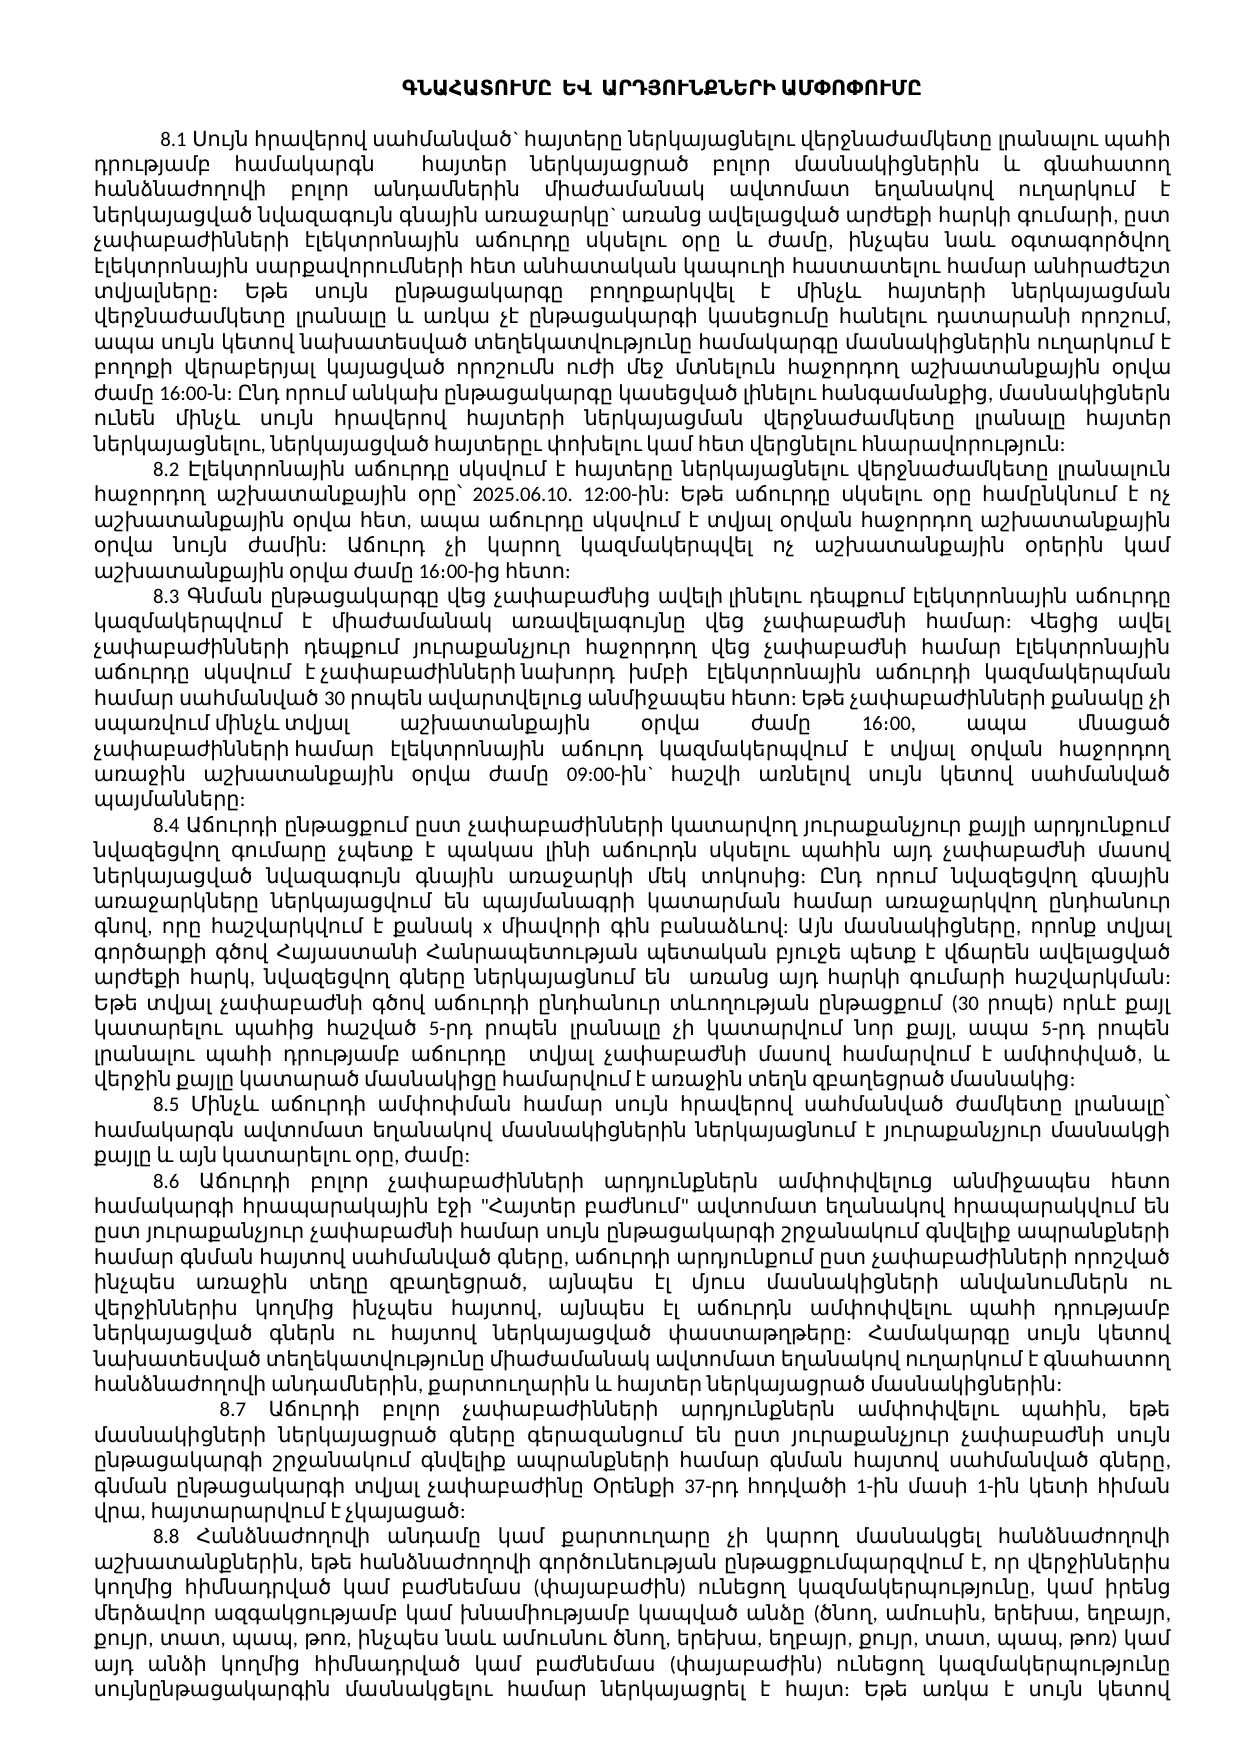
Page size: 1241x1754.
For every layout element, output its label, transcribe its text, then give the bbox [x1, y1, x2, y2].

text 8.2 Էլեկտրոնային աճուրդը սկսվում է հայտերը ներկայացնելու վերջնաժամկետը լրանալուն հաջորդող աշխատանքային օրը՝ 2025.06.10. 12:00 -ին: Եթե աճուրդը սկսելու օրը համընկնում է ոչ աշխատանքային օրվա հետ, ապա աճուրդը սկսվում է տվյալ օրվան հաջորդող աշխատանքային օրվա նույն ժամին: Աճուրդ չի կարող կազմակերպվել ոչ աշխատանքային օրերին կամ աշխատանքային օրվա ժամը 16։00-ից հետո: [94, 456, 1171, 583]
text 8.6 Աճուրդի բոլոր չափաբաժինների արդյունքներն ամփոփվելուց անմիջապես հետո համակարգի հրապարակային էջի "Հայտեր բաժնում" ավտոմատ եղանակով հրապարակվում են ըստ յուրաքանչյուր չափաբաժնի համար սույն ընթացակարգի շրջանակում գնվելիք ապրանքների համար գնման հայտով սահմանված գները, աճուրդի արդյունքում ըստ չափաբաժինների որոշված ինչպես առաջին տեղը զբաղեցրած, այնպես էլ մյուս մասնակիցների անվանումներն ու վերջիններիս կողմից ինչպես հայտով, այնպես էլ աճուրդն ամփոփվելու պահի դրությամբ ներկայացված գներն ու հայտով ներկայացված փաստաթղթերը: Համակարգը սույն կետով նախատեսված տեղեկատվությունը միաժամանակ ավտոմատ եղանակով ուղարկում է գնահատող հանձնաժողովի անդամներին, քարտուղարին և հայտեր ներկայացրած մասնակիցներին: [94, 1168, 1171, 1397]
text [94, 1524, 1171, 1702]
text 8.3 Գնման ընթացակարգը վեց չափաբաժնից ավելի լինելու դեպքում էլեկտրոնային աճուրդը կազմակերպվում է միաժամանակ առավելագույնը վեց չափաբաժնի համար: Վեցից ավել չափաբաժինների դեպքում յուրաքանչյուր հաջորդող վեց չափաբաժնի համար էլեկտրոնային աճուրդը սկսվում է չափաբաժինների նախորդ խմբի էլեկտրոնային աճուրդի կազմակերպման համար սահմանված 30 րոպեն ավարտվելուց անմիջապես հետո: Եթե չափաբաժինների քանակը չի սպառվում մինչև տվյալ աշխատանքային օրվա ժամը 16։00, ապա մնացած չափաբաժինների համար էլեկտրոնային աճուրդ կազմակերպվում է տվյալ օրվան հաջորդող առաջին աշխատանքային օրվա ժամը 09:00-ին` հաշվի առնելով սույն կետով սահմանված պայմանները: [94, 583, 1171, 812]
text ԳՆԱՀԱՏՈՒՄԸ ԵՎ ԱՐԴՅՈՒՆՔՆԵՐԻ ԱՄՓՈՓՈՒՄԸ [94, 75, 1171, 100]
text 8.1 Սույն հրավերով սահմանված` հայտերը ներկայացնելու վերջնաժամկետը լրանալու պահի դրությամբ համակարգն հայտեր ներկայացրած բոլոր մասնակիցներին և գնահատող հանձնաժողովի բոլոր անդամներին միաժամանակ ավտոմատ եղանակով ուղարկում է ներկայացված նվազագույն գնային առաջարկը` առանց ավելացված արժեքի հարկի գումարի, ըստ չափաբաժինների էլեկտրոնային աճուրդը սկսելու օրը և ժամը, ինչպես նաև օգտագործվող էլեկտրոնային սարքավորումների հետ անհատական կապուղի հաստատելու համար անհրաժեշտ տվյալները։ Եթե սույն ընթացակարգը բողոքարկվել է մինչև հայտերի ներկայացման վերջնաժամկետը լրանալը և առկա չէ ընթացակարգի կասեցումը հանելու դատարանի որոշում, ապա սույն կետով նախատեսված տեղեկատվությունը համակարգը մասնակիցներին ուղարկում է բողոքի վերաբերյալ կայացված որոշումն ուժի մեջ մտնելուն հաջորդող աշխատանքային օրվա ժամը 16:00-ն: Ընդ որում անկախ ընթացակարգը կասեցված լինելու հանգամանքից, մասնակիցներն ունեն մինչև սույն հրավերով հայտերի ներկայացման վերջնաժամկետը լրանալը հայտեր ներկայացնելու, ներկայացված հայտերըւ փոխելու կամ հետ վերցնելու հնարավորություն: [94, 126, 1171, 456]
text 8.7 Աճուրդի բոլոր չափաբաժինների արդյունքներն ամփոփվելու պահին, եթե մասնակիցների ներկայացրած գները գերազանցում են ըստ յուրաքանչյուր չափաբաժնի սույն ընթացակարգի շրջանակում գնվելիք ապրանքների համար գնման հայտով սահմանված գները, գնման ընթացակարգի տվյալ չափաբաժինը Օրենքի 37-րդ հոդվածի 1-ին մասի 1-ին կետի հիման վրա, հայտարարվում է չկայացած: [94, 1397, 1171, 1524]
text 8.5 Մինչև աճուրդի ամփոփման համար սույն հրավերով սահմանված ժամկետը լրանալը՝ համակարգն ավտոմատ եղանակով մասնակիցներին ներկայացնում է յուրաքանչյուր մասնակցի քայլը և այն կատարելու օրը, ժամը: [94, 1092, 1171, 1168]
text 8.4 Աճուրդի ընթացքում ըստ չափաբաժինների կատարվող յուրաքանչյուր քայլի արդյունքում նվազեցվող գումարը չպետք է պակաս լինի աճուրդն սկսելու պահին այդ չափաբաժնի մասով ներկայացված նվազագույն գնային առաջարկի մեկ տոկոսից: Ընդ որում նվազեցվող գնային առաջարկները ներկայացվում են պայմանագրի կատարման համար առաջարկվող ընդհանուր գնով, որը հաշվարկվում է քանակ x միավորի գին բանաձևով: Այն մասնակիցները, որոնք տվյալ գործարքի գծով Հայաստանի Հանրապետության պետական բյուջե պետք է վճարեն ավելացված արժեքի հարկ, նվազեցվող գները ներկայացնում են առանց այդ հարկի գումարի հաշվարկման: Եթե տվյալ չափաբաժնի գծով աճուրդի ընդհանուր տևողության ընթացքում (30 րոպե) որևէ քայլ կատարելու պահից հաշված 5-րդ րոպեն լրանալը չի կատարվում նոր քայլ, ապա 5-րդ րոպեն լրանալու պահի դրությամբ աճուրդը տվյալ չափաբաժնի մասով համարվում է ամփոփված, և վերջին քայլը կատարած մասնակիցը համարվում է առաջին տեղն զբաղեցրած մասնակից: [94, 812, 1171, 1092]
